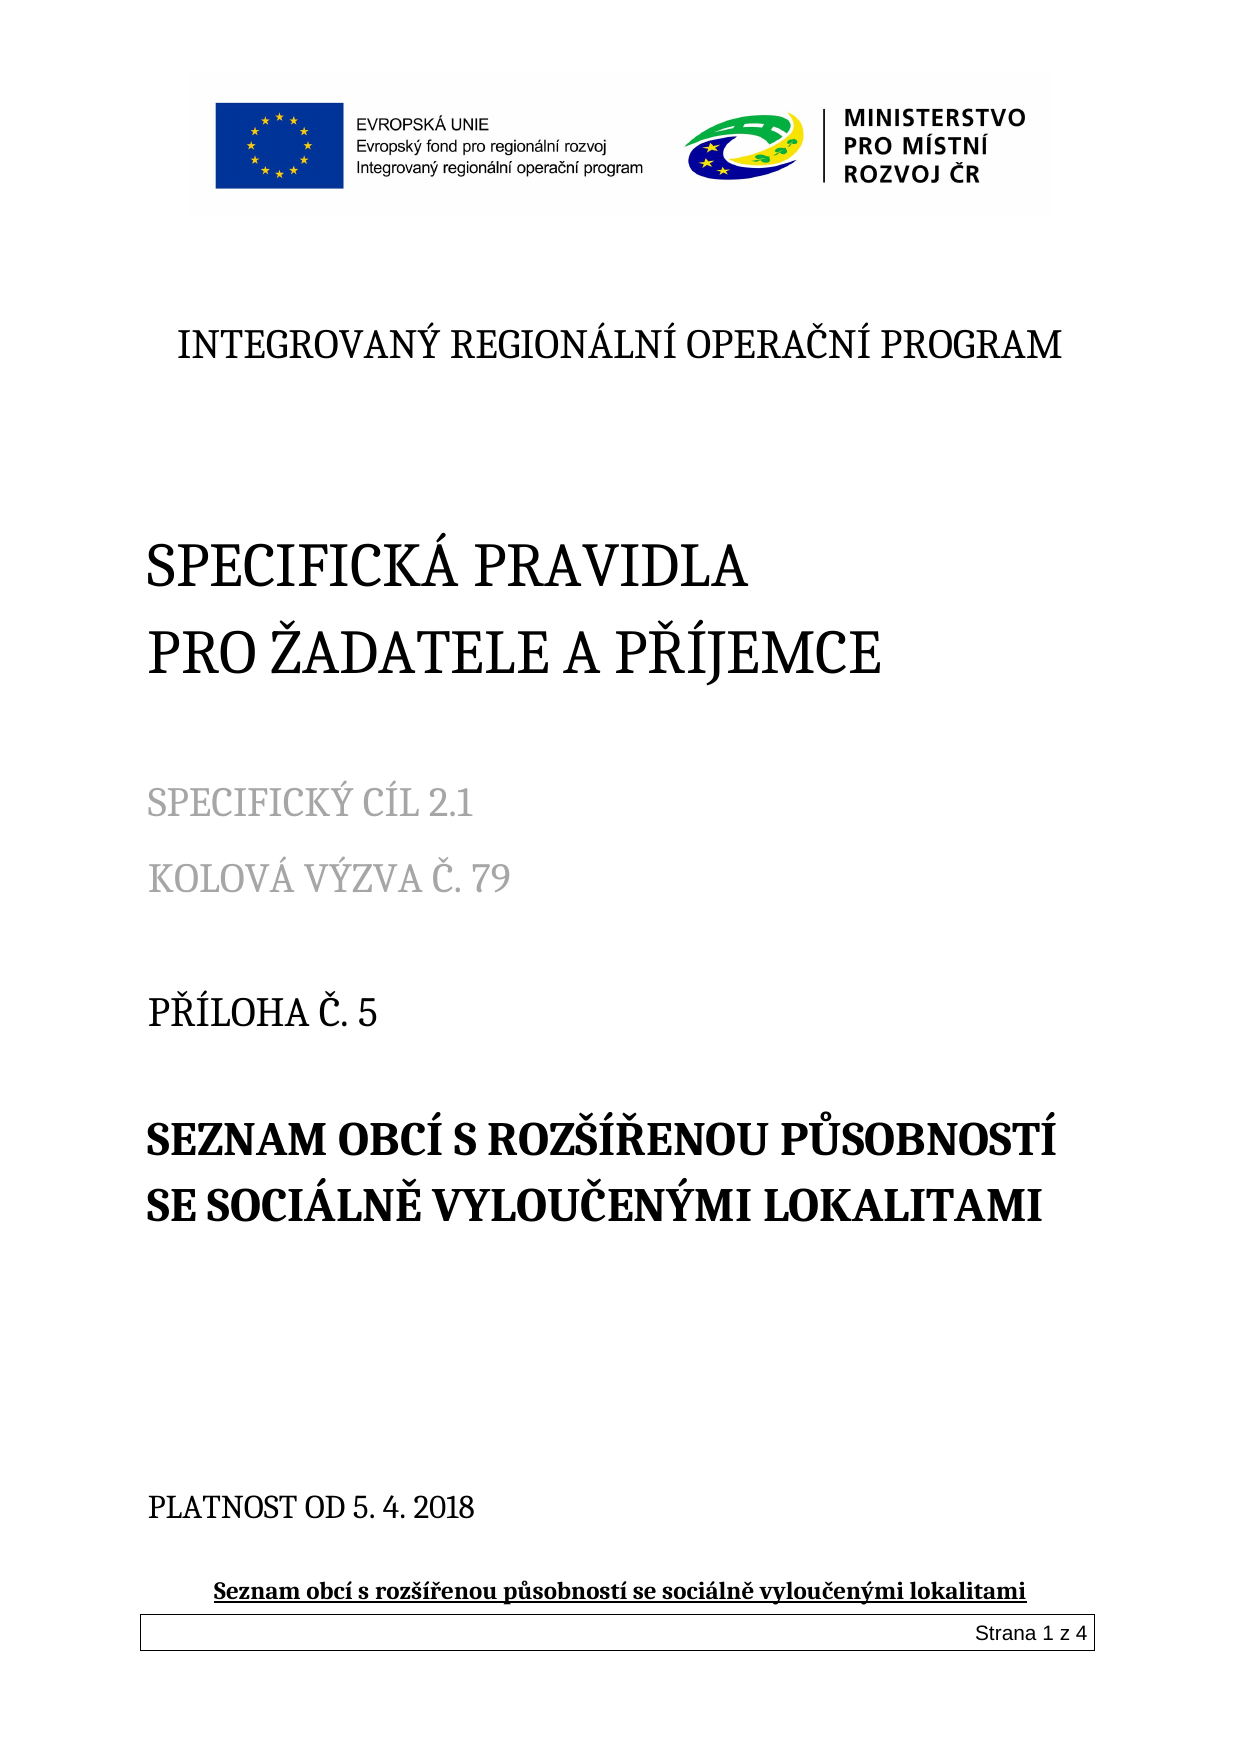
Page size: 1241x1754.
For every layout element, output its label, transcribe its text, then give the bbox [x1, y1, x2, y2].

text SPECIFICKÁ PRAVIDLA [148, 531, 1093, 602]
text kolová výzva č. 79 [148, 855, 1093, 903]
text PRO ŽADATELE A PŘÍJEMCE [148, 617, 1093, 689]
text INTEGROVANÝ REGIONÁLNÍ OPERAČNÍ PROGRAM [148, 321, 1093, 369]
text Seznam obcí s rozšířenou působností se sociálně vyloučenými lokalitami [148, 1577, 1093, 1606]
picture [187, 73, 1053, 217]
text PŘÍLOHA Č. 5 [148, 988, 1093, 1036]
text pLATNOST OD 5. 4. 2018 [148, 1488, 1093, 1526]
text SPECIFICKÝ CÍL 2.1 [148, 779, 1093, 827]
text seznam obcí s rozšířenou působností se sociálně vyloučenými lokalitami [148, 1112, 1093, 1233]
